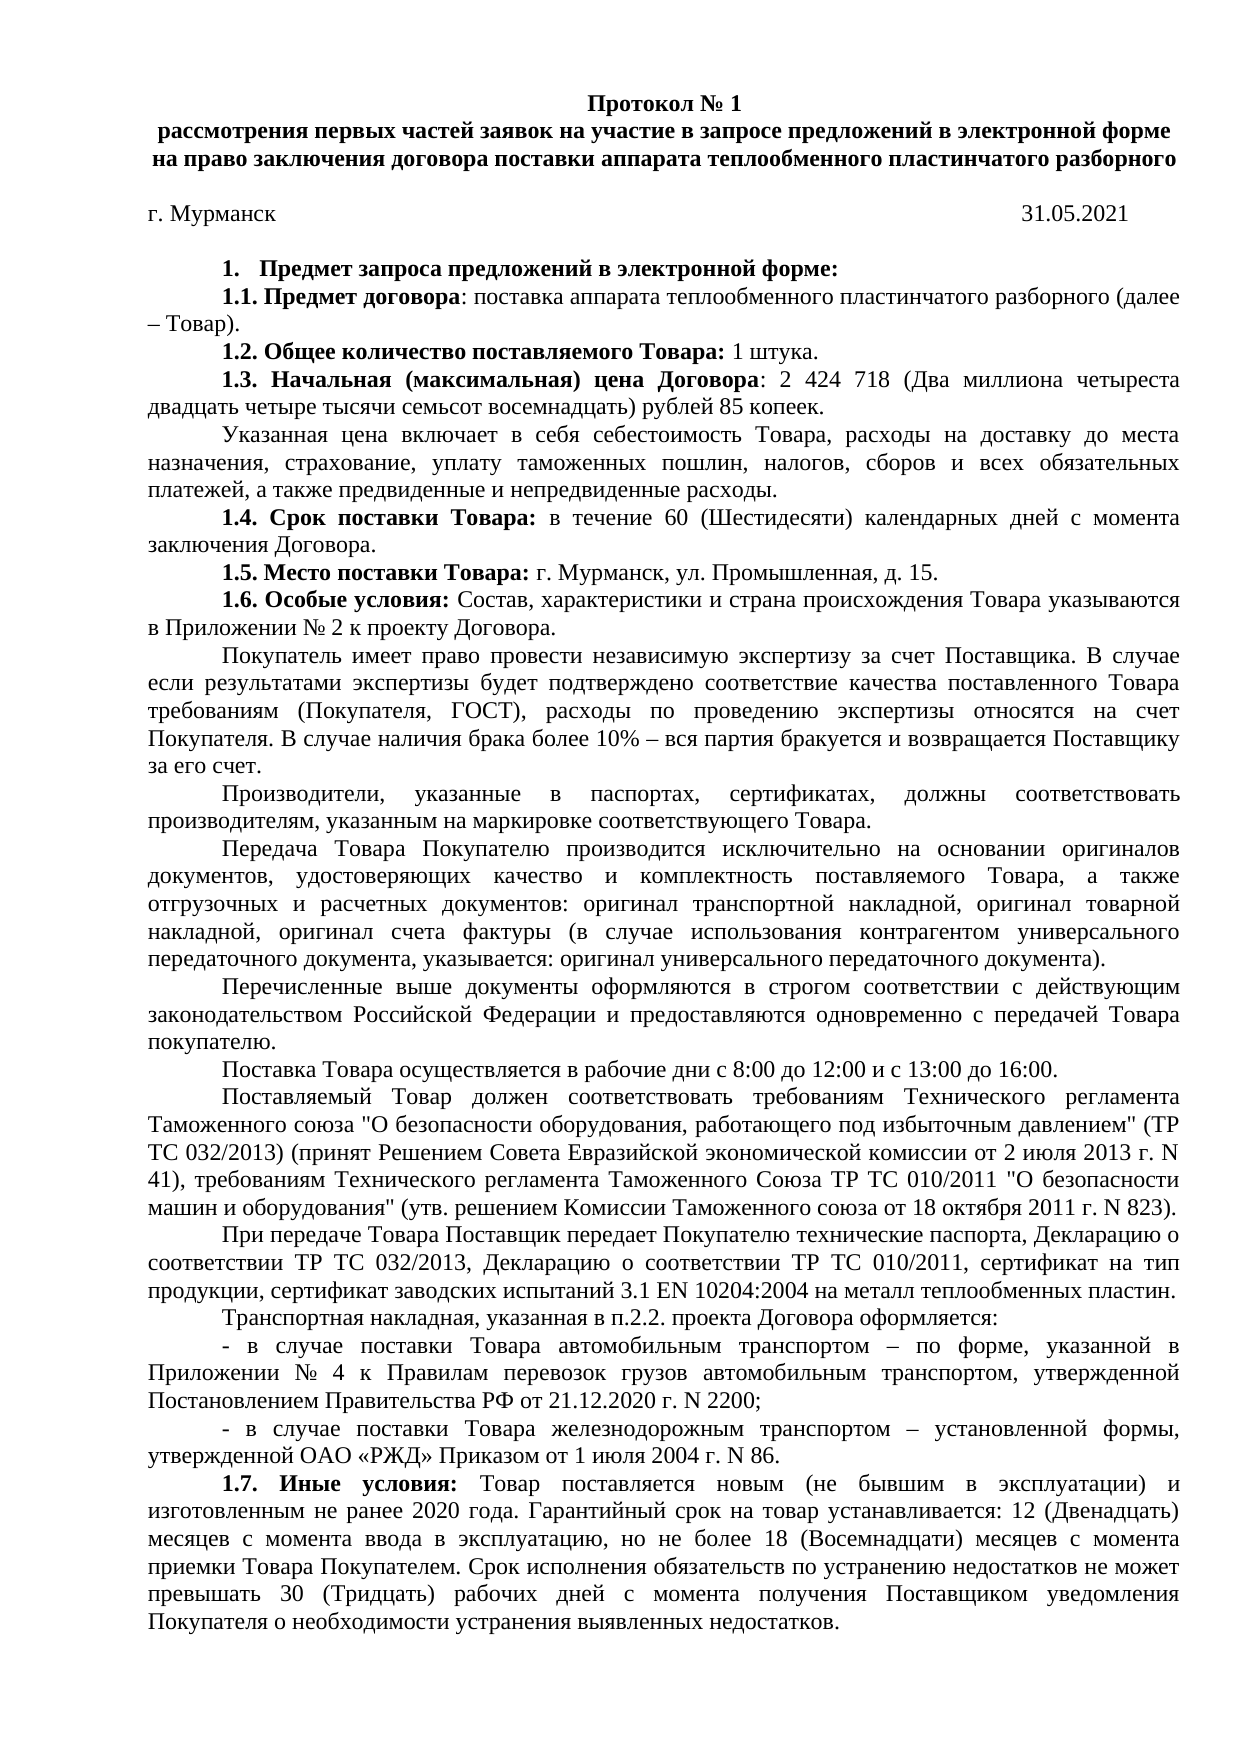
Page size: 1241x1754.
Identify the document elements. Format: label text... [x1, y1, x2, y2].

text 1.6. Особые условия: Состав, характеристики и страна происхождения Товара указываются в Приложении № 2 к проекту Договора. [148, 586, 1181, 641]
text Указанная цена включает в себя себестоимость Товара, расходы на доставку до места назначения, страхование, уплату таможенных пошлин, налогов, сборов и всех обязательных платежей, а также предвиденные и непредвиденные расходы. [148, 420, 1181, 503]
text Поставка Товара осуществляется в рабочие дни с 8:00 до 12:00 и с 13:00 до 16:00. [148, 1055, 1181, 1082]
text - в случае поставки Товара автомобильным транспортом – по форме, указанной в Приложении № 4 к Правилам перевозок грузов автомобильным транспортом, утвержденной Постановлением Правительства РФ от 21.12.2020 г. N 2200; [148, 1331, 1181, 1414]
subtitle Предмет запроса предложений в электронной форме: [222, 254, 1181, 282]
text 1.1. Предмет договора: поставка аппарата теплообменного пластинчатого разборного (далее – Товар). [148, 282, 1181, 337]
text При передаче Товара Поставщик передает Покупателю технические паспорта, Декларацию о соответствии ТР ТС 032/2013, Декларацию о соответствии ТР ТС 010/2011, сертификат на тип продукции, сертификат заводских испытаний 3.1 EN 10204:2004 на металл теплообменных пластин. [148, 1220, 1181, 1303]
text рассмотрения первых частей заявок на участие в запросе предложений в электронной форме на право заключения договора поставки аппарата теплообменного пластинчатого разборного [148, 116, 1181, 171]
text Протокол № 1 [148, 89, 1181, 116]
text Перечисленные выше документы оформляются в строгом соответствии с действующим законодательством Российской Федерации и предоставляются одновременно с передачей Товара покупателю. [148, 972, 1181, 1055]
text 1.3. Начальная (максимальная) цена Договора: 2 424 718 (Два миллиона четыреста двадцать четыре тысячи семьсот восемнадцать) рублей 85 копеек. [148, 365, 1181, 420]
text г. Мурманск 31.05.2021 [148, 199, 1181, 227]
text 1.4. Срок поставки Товара: в течение 60 (Шестидесяти) календарных дней с момента заключения Договора. [148, 503, 1181, 558]
text 1.7. Иные условия: Товар поставляется новым (не бывшим в эксплуатации) и изготовленным не ранее 2020 года. Гарантийный срок на товар устанавливается: 12 (Двенадцать) месяцев с момента ввода в эксплуатацию, но не более 18 (Восемнадцати) месяцев с момента приемки Товара Покупателем. Срок исполнения обязательств по устранению недостатков не может превышать 30 (Тридцать) рабочих дней с момента получения Поставщиком уведомления Покупателя о необходимости устранения выявленных недостатков. [148, 1469, 1181, 1634]
text Покупатель имеет право провести независимую экспертизу за счет Поставщика. В случае если результатами экспертизы будет подтверждено соответствие качества поставленного Товара требованиям (Покупателя, ГОСТ), расходы по проведению экспертизы относятся на счет Покупателя. В случае наличия брака более 10% – вся партия бракуется и возвращается Поставщику за его счет. [148, 641, 1181, 779]
text Производители, указанные в паспортах, сертификатах, должны соответствовать производителям, указанным на маркировке соответствующего Товара. [148, 779, 1181, 834]
text 1.2. Общее количество поставляемого Товара: 1 штука. [148, 337, 1181, 365]
text Поставляемый Товар должен соответствовать требованиям Технического регламента Таможенного союза "О безопасности оборудования, работающего под избыточным давлением" (ТР ТС 032/2013) (принят Решением Совета Евразийской экономической комиссии от 2 июля 2013 г. N 41), требованиям Технического регламента Таможенного Союза ТР ТС 010/2011 "О безопасности машин и оборудования" (утв. решением Комиссии Таможенного союза от 18 октября 2011 г. N 823). [148, 1082, 1181, 1220]
text Транспортная накладная, указанная в п.2.2. проекта Договора оформляется: [148, 1303, 1181, 1331]
text Передача Товара Покупателю производится исключительно на основании оригиналов документов, удостоверяющих качество и комплектность поставляемого Товара, а также отгрузочных и расчетных документов: оригинал транспортной накладной, оригинал товарной накладной, оригинал счета фактуры (в случае использования контрагентом универсального передаточного документа, указывается: оригинал универсального передаточного документа). [148, 834, 1181, 972]
text 1.5. Место поставки Товара: г. Мурманск, ул. Промышленная, д. 15. [148, 558, 1181, 586]
text - в случае поставки Товара железнодорожным транспортом – установленной формы, утвержденной ОАО «РЖД» Приказом от 1 июля 2004 г. N 86. [148, 1414, 1181, 1469]
